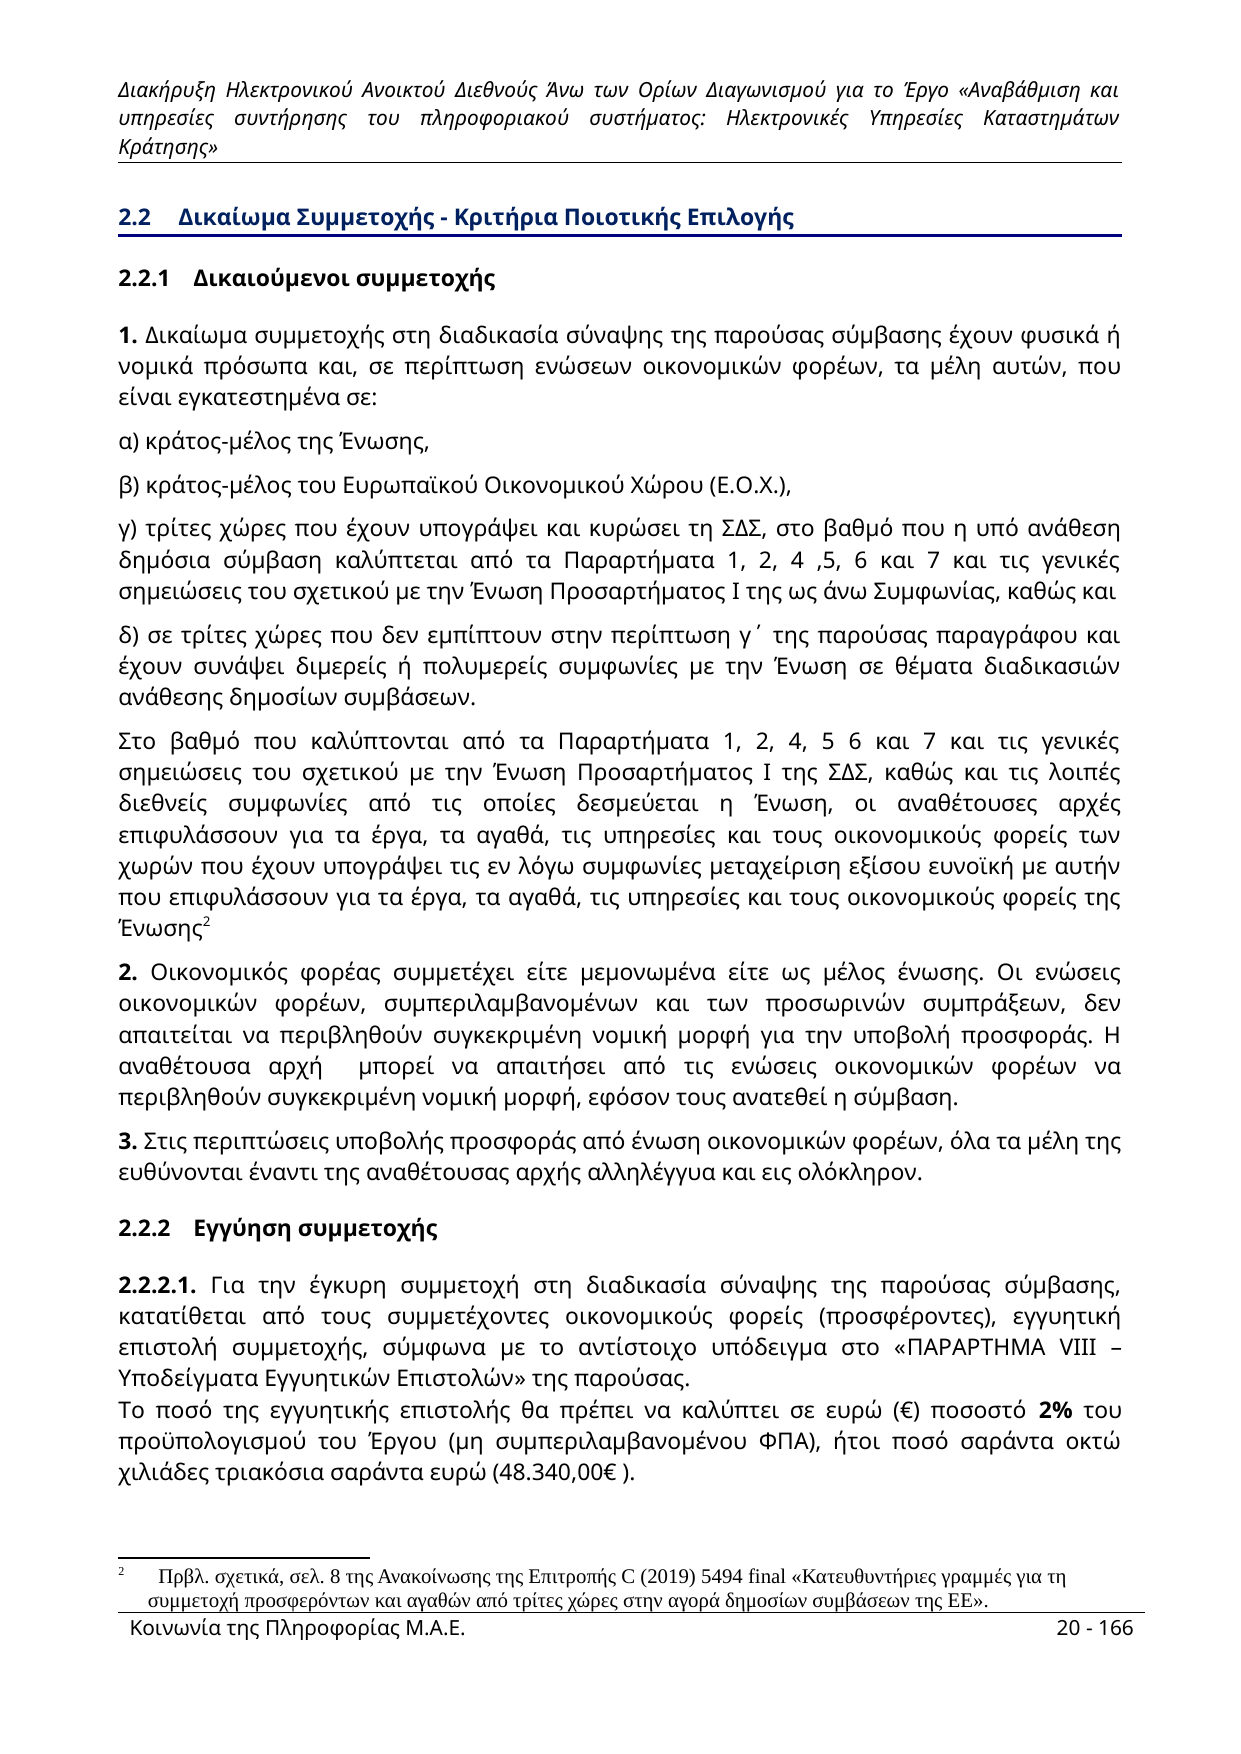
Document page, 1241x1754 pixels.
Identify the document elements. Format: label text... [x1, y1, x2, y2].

text 1. Δικαίωμα συμμετοχής στη διαδικασία σύναψης της παρούσας σύμβασης έχουν φυσικά ή νομικά πρόσωπα και, σε περίπτωση ενώσεων οικονομικών φορέων, τα μέλη αυτών, που είναι εγκατεστημένα σε: [118, 319, 1122, 412]
text δ) σε τρίτες χώρες που δεν εμπίπτουν στην περίπτωση γ΄ της παρούσας παραγράφου και έχουν συνάψει διμερείς ή πολυμερείς συμφωνίες με την Ένωση σε θέματα διαδικασιών ανάθεσης δημοσίων συμβάσεων. [118, 619, 1122, 712]
text Στο βαθμό που καλύπτονται από τα Παραρτήματα 1, 2, 4, 5 6 και 7 και τις γενικές σημειώσεις του σχετικού με την Ένωση Προσαρτήματος I της ΣΔΣ, καθώς και τις λοιπές διεθνείς συμφωνίες από τις οποίες δεσμεύεται η Ένωση, οι αναθέτουσες αρχές επιφυλάσσουν για τα έργα, τα αγαθά, τις υπηρεσίες και τους οικονομικούς φορείς των χωρών που έχουν υπογράψει τις εν λόγω συμφωνίες μεταχείριση εξίσου ευνοϊκή με αυτήν που επιφυλάσσουν για τα έργα, τα αγαθά, τις υπηρεσίες και τους οικονομικούς φορείς της Ένωσης [118, 725, 1122, 944]
list 2.2.2.1. Για την έγκυρη συμμετοχή στη διαδικασία σύναψης της παρούσας σύμβασης, κατατίθεται από τους συμμετέχοντες οικονομικούς φορείς (προσφέροντες), εγγυητική επιστολή συμμετοχής, σύμφωνα με το αντίστοιχο υπόδειγμα στο «ΠΑΡΑΡΤΗΜΑ VIII – Υποδείγματα Εγγυητικών Επιστολών» της παρούσας. [118, 1269, 1122, 1394]
text 2. Οικονομικός φορέας συμμετέχει είτε μεμονωμένα είτε ως μέλος ένωσης. Οι ενώσεις οικονομικών φορέων, συμπεριλαμβανομένων και των προσωρινών συμπράξεων, δεν απαιτείται να περιβληθούν συγκεκριμένη νομική μορφή για την υποβολή προσφοράς. Η αναθέτουσα αρχή μπορεί να απαιτήσει από τις ενώσεις οικονομικών φορέων να περιβληθούν συγκεκριμένη νομική μορφή, εφόσον τους ανατεθεί η σύμβαση. [118, 956, 1122, 1112]
text β) κράτος-μέλος του Ευρωπαϊκού Οικονομικού Χώρου (Ε.Ο.Χ.), [118, 469, 1122, 500]
subtitle Δικαίωμα Συμμετοχής - Κριτήρια Ποιοτικής Επιλογής [118, 201, 1122, 234]
text α) κράτος-μέλος της Ένωσης, [118, 425, 1122, 456]
text γ) τρίτες χώρες που έχουν υπογράψει και κυρώσει τη ΣΔΣ, στο βαθμό που η υπό ανάθεση δημόσια σύμβαση καλύπτεται από τα Παραρτήματα 1, 2, 4 ,5, 6 και 7 και τις γενικές σημειώσεις του σχετικού με την Ένωση Προσαρτήματος I της ως άνω Συμφωνίας, καθώς και [118, 512, 1122, 606]
list Το ποσό της εγγυητικής επιστολής θα πρέπει να καλύπτει σε ευρώ (€) ποσοστό 2% του προϋπολογισμού του Έργου (μη συμπεριλαμβανομένου ΦΠΑ), ήτοι ποσό σαράντα οκτώ χιλιάδες τριακόσια σαράντα ευρώ (48.340,00€ ). [118, 1394, 1122, 1487]
subtitle Δικαιούμενοι συμμετοχής [118, 262, 1122, 294]
text 3. Στις περιπτώσεις υποβολής προσφοράς από ένωση οικονομικών φορέων, όλα τα μέλη της ευθύνονται έναντι της αναθέτουσας αρχής αλληλέγγυα και εις ολόκληρον. [118, 1125, 1122, 1187]
subtitle Εγγύηση συμμετοχής [118, 1212, 1122, 1244]
